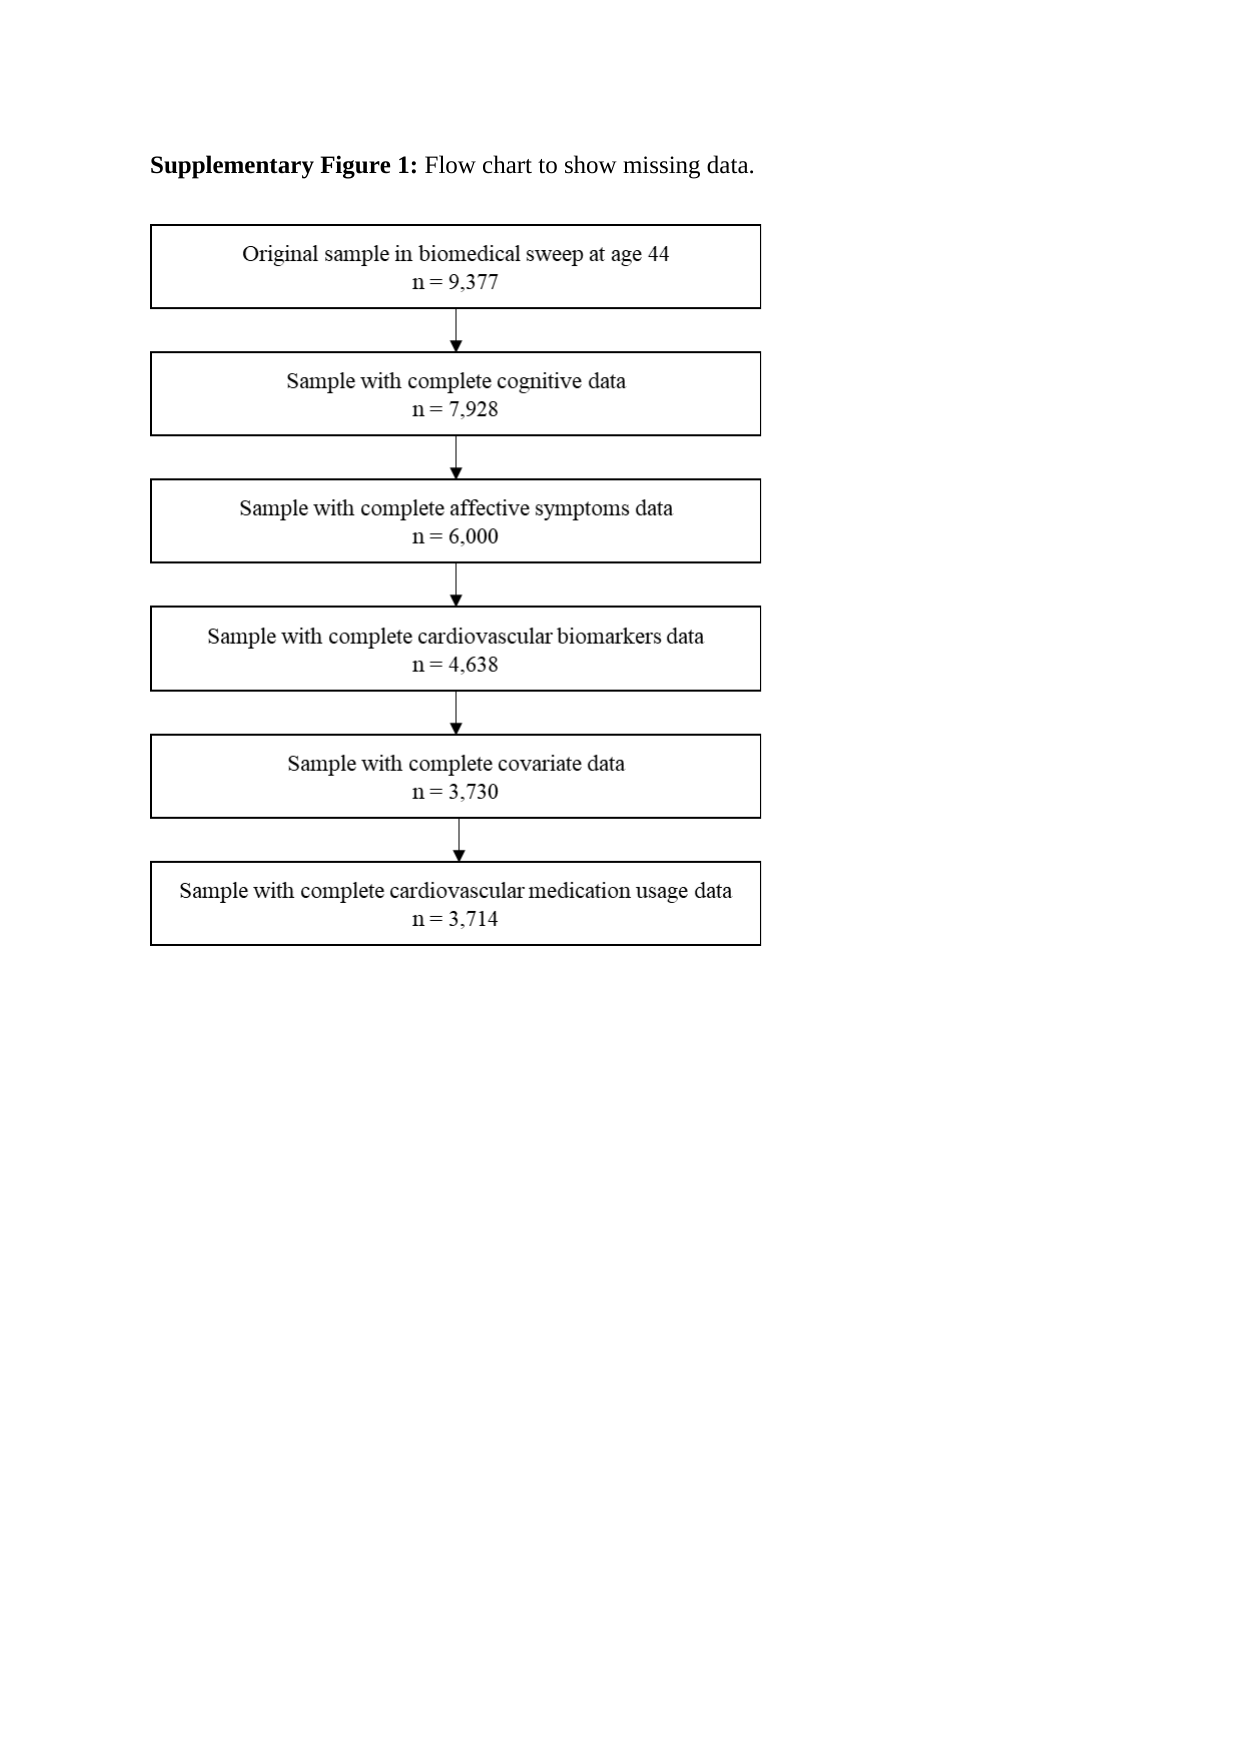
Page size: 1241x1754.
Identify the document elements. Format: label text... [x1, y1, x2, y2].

picture [150, 224, 762, 947]
text Supplementary Figure 1: Flow chart to show missing data. [150, 150, 1090, 179]
